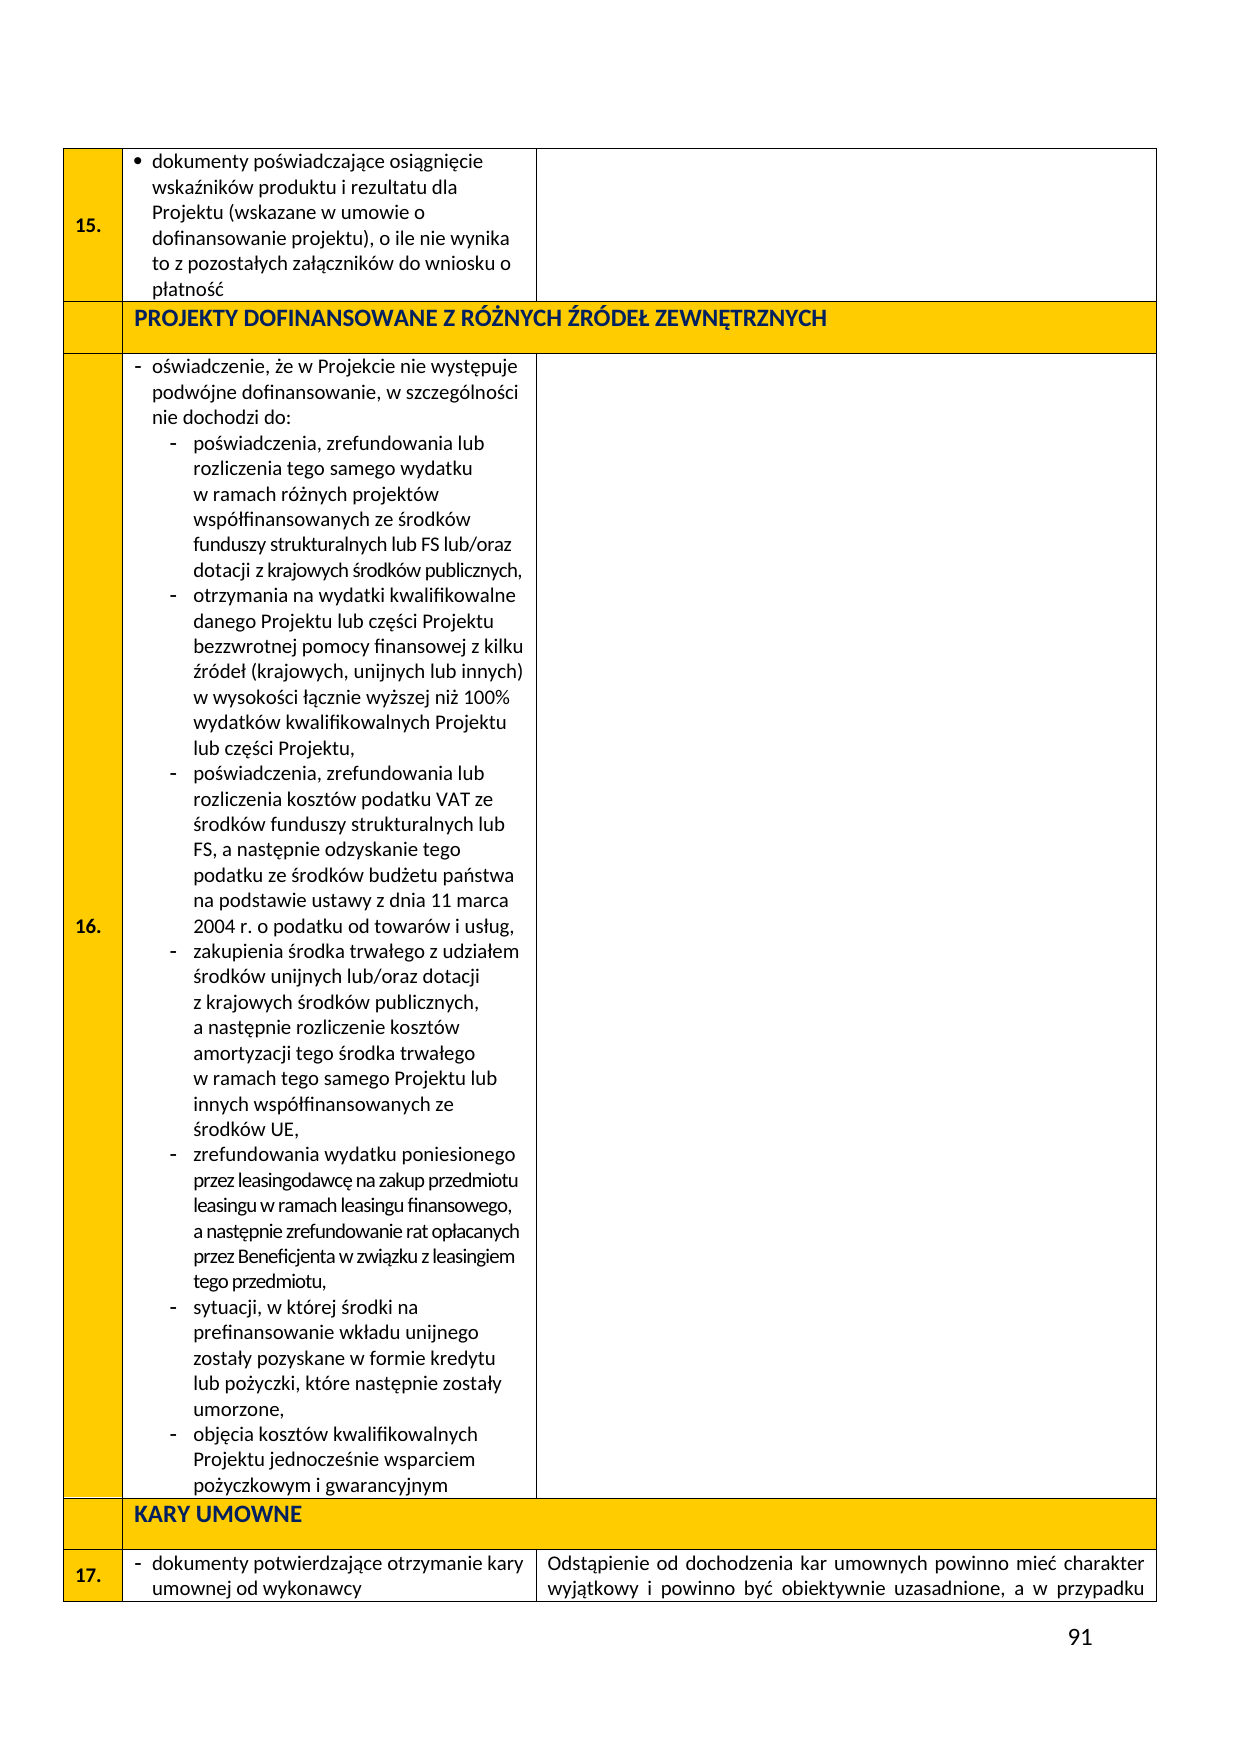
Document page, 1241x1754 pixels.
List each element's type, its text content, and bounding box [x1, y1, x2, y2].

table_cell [537, 1550, 1156, 1601]
table_cell [64, 1499, 122, 1549]
table_cell oświadczenie, że w Projekcie nie występuje podwójne dofinansowanie, w szczególności nie dochodzi do: poświadczenia, zrefundowania lub rozliczenia tego samego wydatku w ramach różnych projektów współfinansowanych ze środków funduszy strukturalnych lub FS lub/oraz dotacji z krajowych środków publicznych, otrzymania na wydatki kwalifikowalne danego Projektu lub części Projektu bezzwrotnej pomocy finansowej z kilku źródeł (krajowych, unijnych lub innych) w wysokości łącznie wyższej niż 100% wydatków kwalifikowalnych Projektu lub części Projektu, poświadczenia, zrefundowania lub rozliczenia kosztów podatku VAT ze środków funduszy strukturalnych lub FS, a następnie odzyskanie tego podatku ze środków budżetu państwa na podstawie ustawy z dnia 11 marca 2004 r. o podatku od towarów i usług, zakupienia środka trwałego z udziałem środków unijnych lub/oraz dotacji z krajowych środków publicznych, a następnie rozliczenie kosztów amortyzacji tego środka trwałego w ramach tego samego Projektu lub innych współfinansowanych ze środków UE, zrefundowania wydatku poniesionego przez leasingodawcę na zakup przedmiotu leasingu w ramach leasingu finansowego, a następnie zrefundowanie rat opłacanych przez Beneficjenta w związku z leasingiem tego przedmiotu, sytuacji, w której środki na prefinansowanie wkładu unijnego zostały pozyskane w formie kredytu lub pożyczki, które następnie zostały umorzone, objęcia kosztów kwalifikowalnych Projektu jednocześnie wsparciem pożyczkowym i gwarancyjnym [123, 354, 536, 1497]
table_cell KARY UMOWNE [123, 1499, 1156, 1549]
table_cell [64, 354, 122, 1497]
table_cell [123, 1550, 536, 1601]
table_cell dokumenty poświadczające osiągnięcie wskaźników produktu i rezultatu dla Projektu (wskazane w umowie o dofinansowanie projektu), o ile nie wynika to z pozostałych załączników do wniosku o płatność [123, 149, 536, 301]
table_cell [537, 354, 1156, 1497]
table_cell [64, 302, 122, 353]
table_cell [64, 149, 122, 301]
table_cell PROJEKTY DOFINANSOWANE Z RÓŻNYCH ŹRÓDEŁ ZEWNĘTRZNYCH [123, 302, 1156, 353]
table_cell [64, 1550, 122, 1601]
table_cell [537, 149, 1156, 301]
